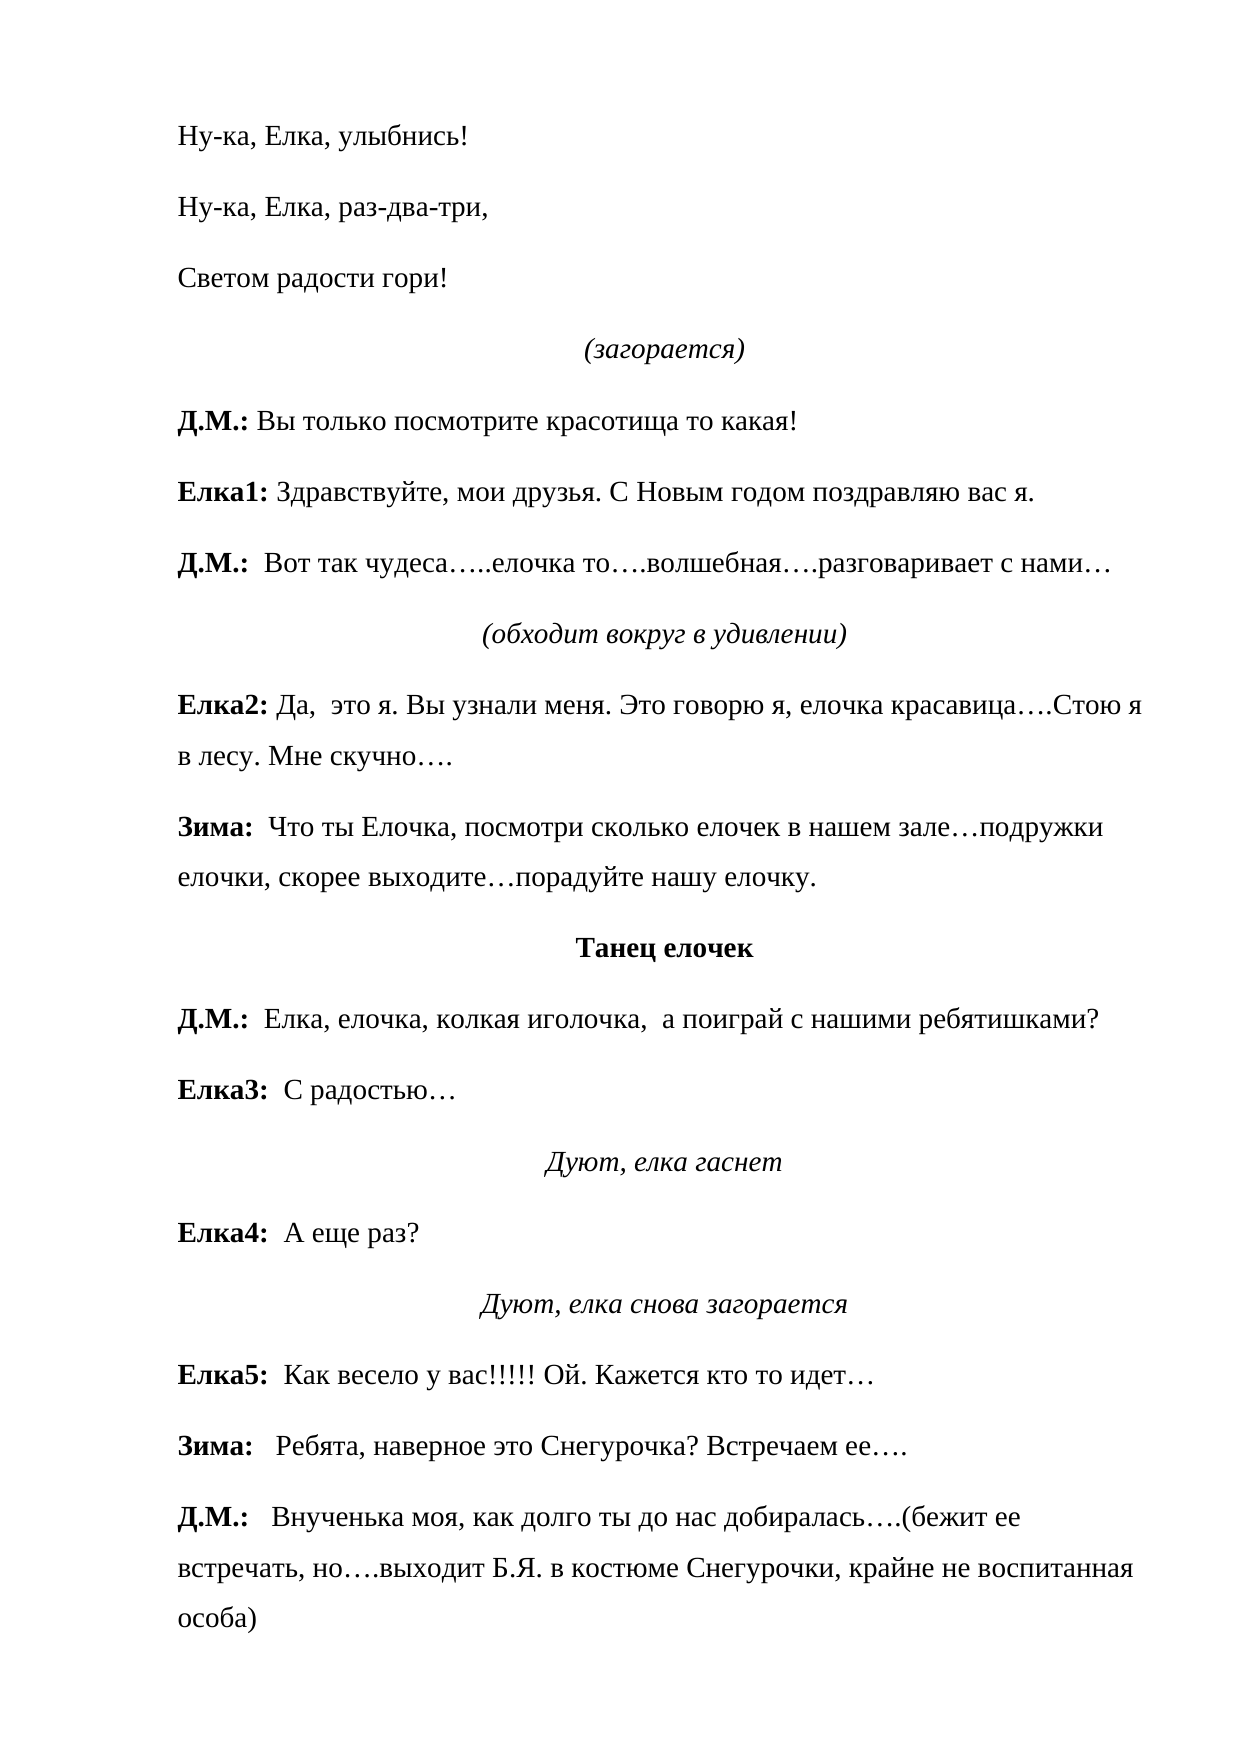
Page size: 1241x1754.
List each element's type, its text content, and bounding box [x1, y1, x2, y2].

text (обходит вокруг в удивлении) [177, 616, 1152, 650]
text Д.М.: Вот так чудеса…..елочка то….волшебная….разговаривает с нами… [177, 545, 1152, 578]
text Д.М.: Вы только посмотрите красотища то какая! [177, 403, 1152, 436]
text Дуют, елка гаснет [177, 1144, 1152, 1177]
text Зима: Ребята, наверное это Снегурочка? Встречаем ее…. [177, 1428, 1152, 1462]
text Танец елочек [177, 930, 1152, 964]
text Елка5: Как весело у вас!!!!! Ой. Кажется кто то идет… [177, 1357, 1152, 1391]
text Дуют, елка снова загорается [177, 1286, 1152, 1319]
text Елка2: Да, это я. Вы узнали меня. Это говорю я, елочка красавица….Стою я в лесу. Мне скучно…. [177, 687, 1152, 771]
text Елка4: А еще раз? [177, 1215, 1152, 1248]
text Ну-ка, Елка, раз-два-три, [177, 189, 1152, 223]
text Ну-ка, Елка, улыбнись! [177, 118, 1152, 152]
text Елка3: С радостью… [177, 1072, 1152, 1106]
text (загорается) [177, 332, 1152, 365]
text Д.М.: Елка, елочка, колкая иголочка, а поиграй с нашими ребятишками? [177, 1001, 1152, 1035]
text Зима: Что ты Елочка, посмотри сколько елочек в нашем зале…подружки елочки, скорее выходите…порадуйте нашу елочку. [177, 809, 1152, 893]
text Елка1: Здравствуйте, мои друзья. С Новым годом поздравляю вас я. [177, 474, 1152, 507]
text Светом радости гори! [177, 260, 1152, 294]
text Д.М.: Внученька моя, как долго ты до нас добиралась….(бежит ее встречать, но….выходит Б.Я. в костюме Снегурочки, крайне не воспитанная особа) [177, 1499, 1152, 1633]
